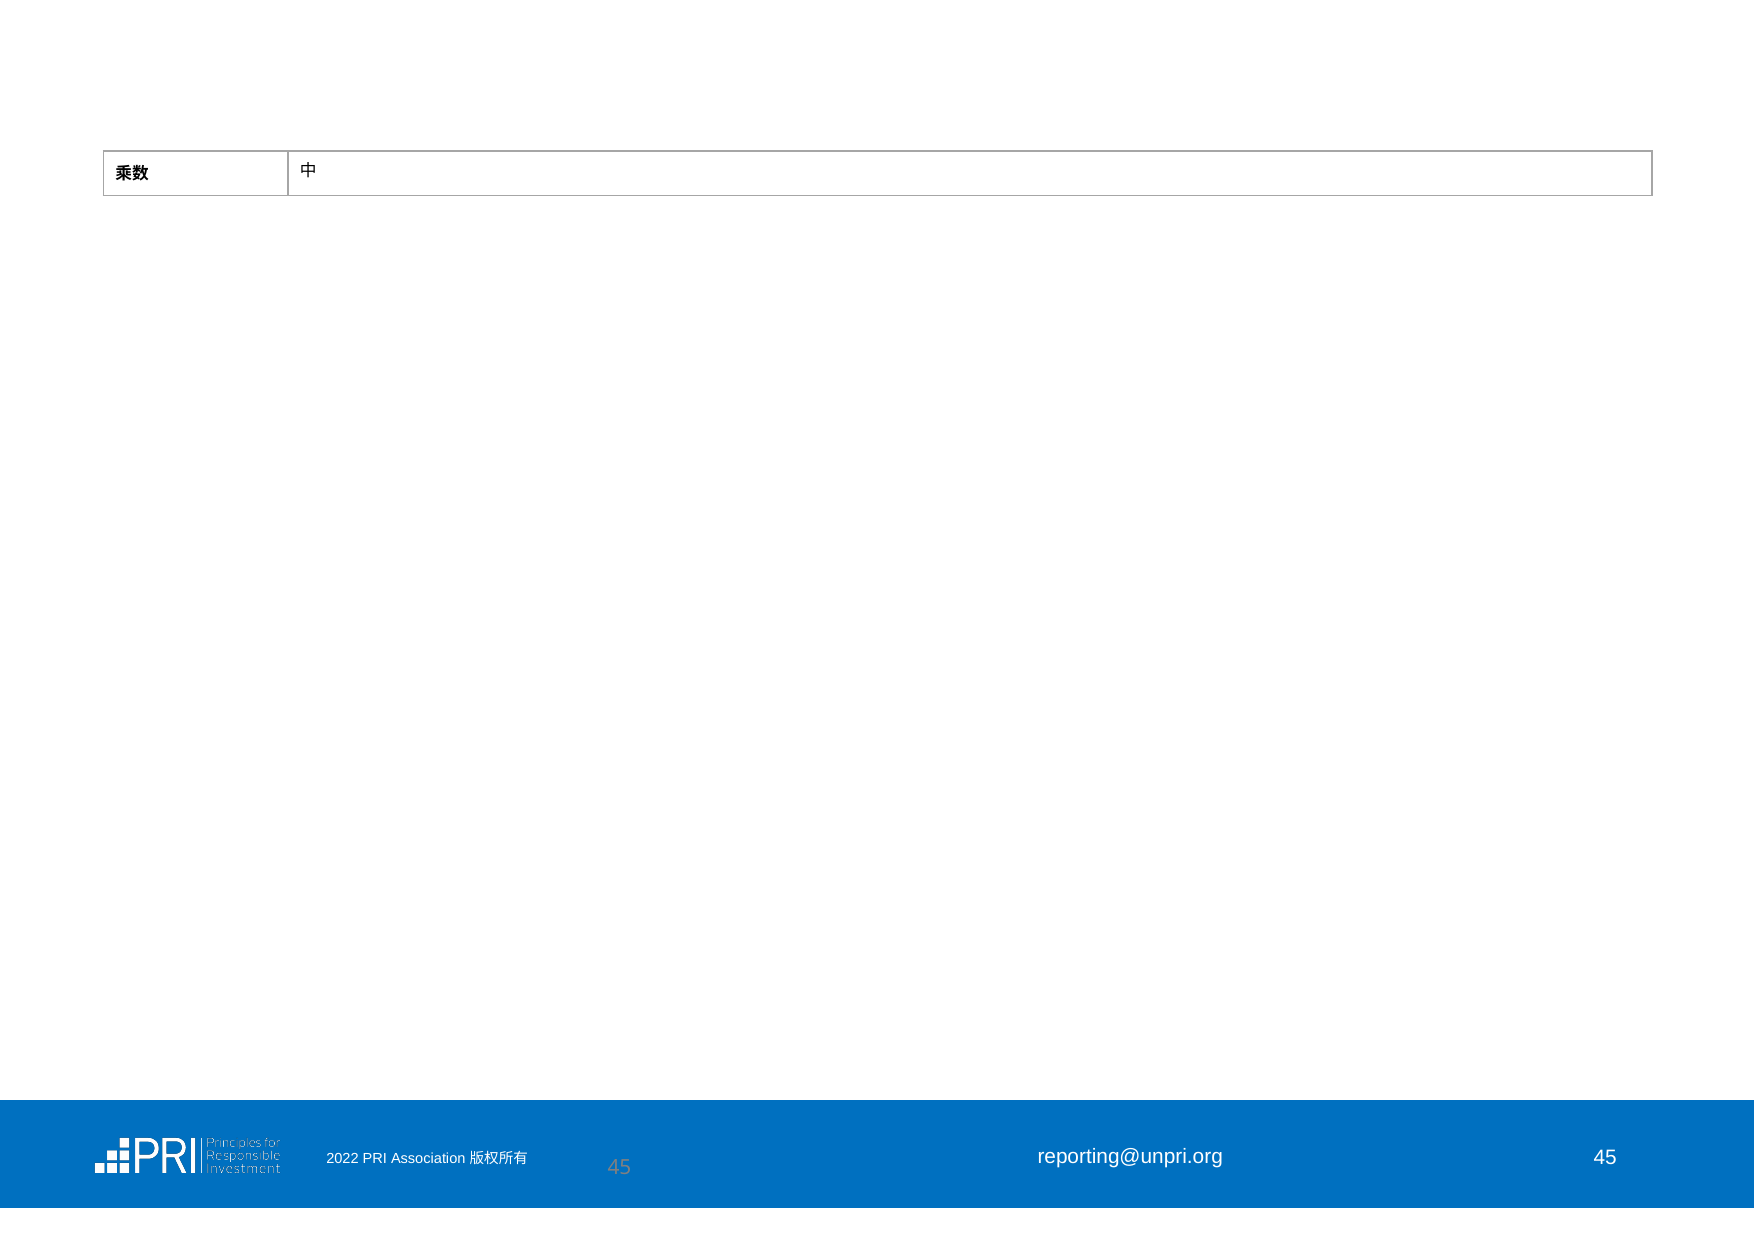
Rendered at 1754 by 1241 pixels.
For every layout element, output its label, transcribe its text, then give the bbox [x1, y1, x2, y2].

picture [92, 1135, 282, 1176]
table_cell 中 [289, 152, 1651, 195]
table_cell 乘数 [104, 152, 287, 195]
